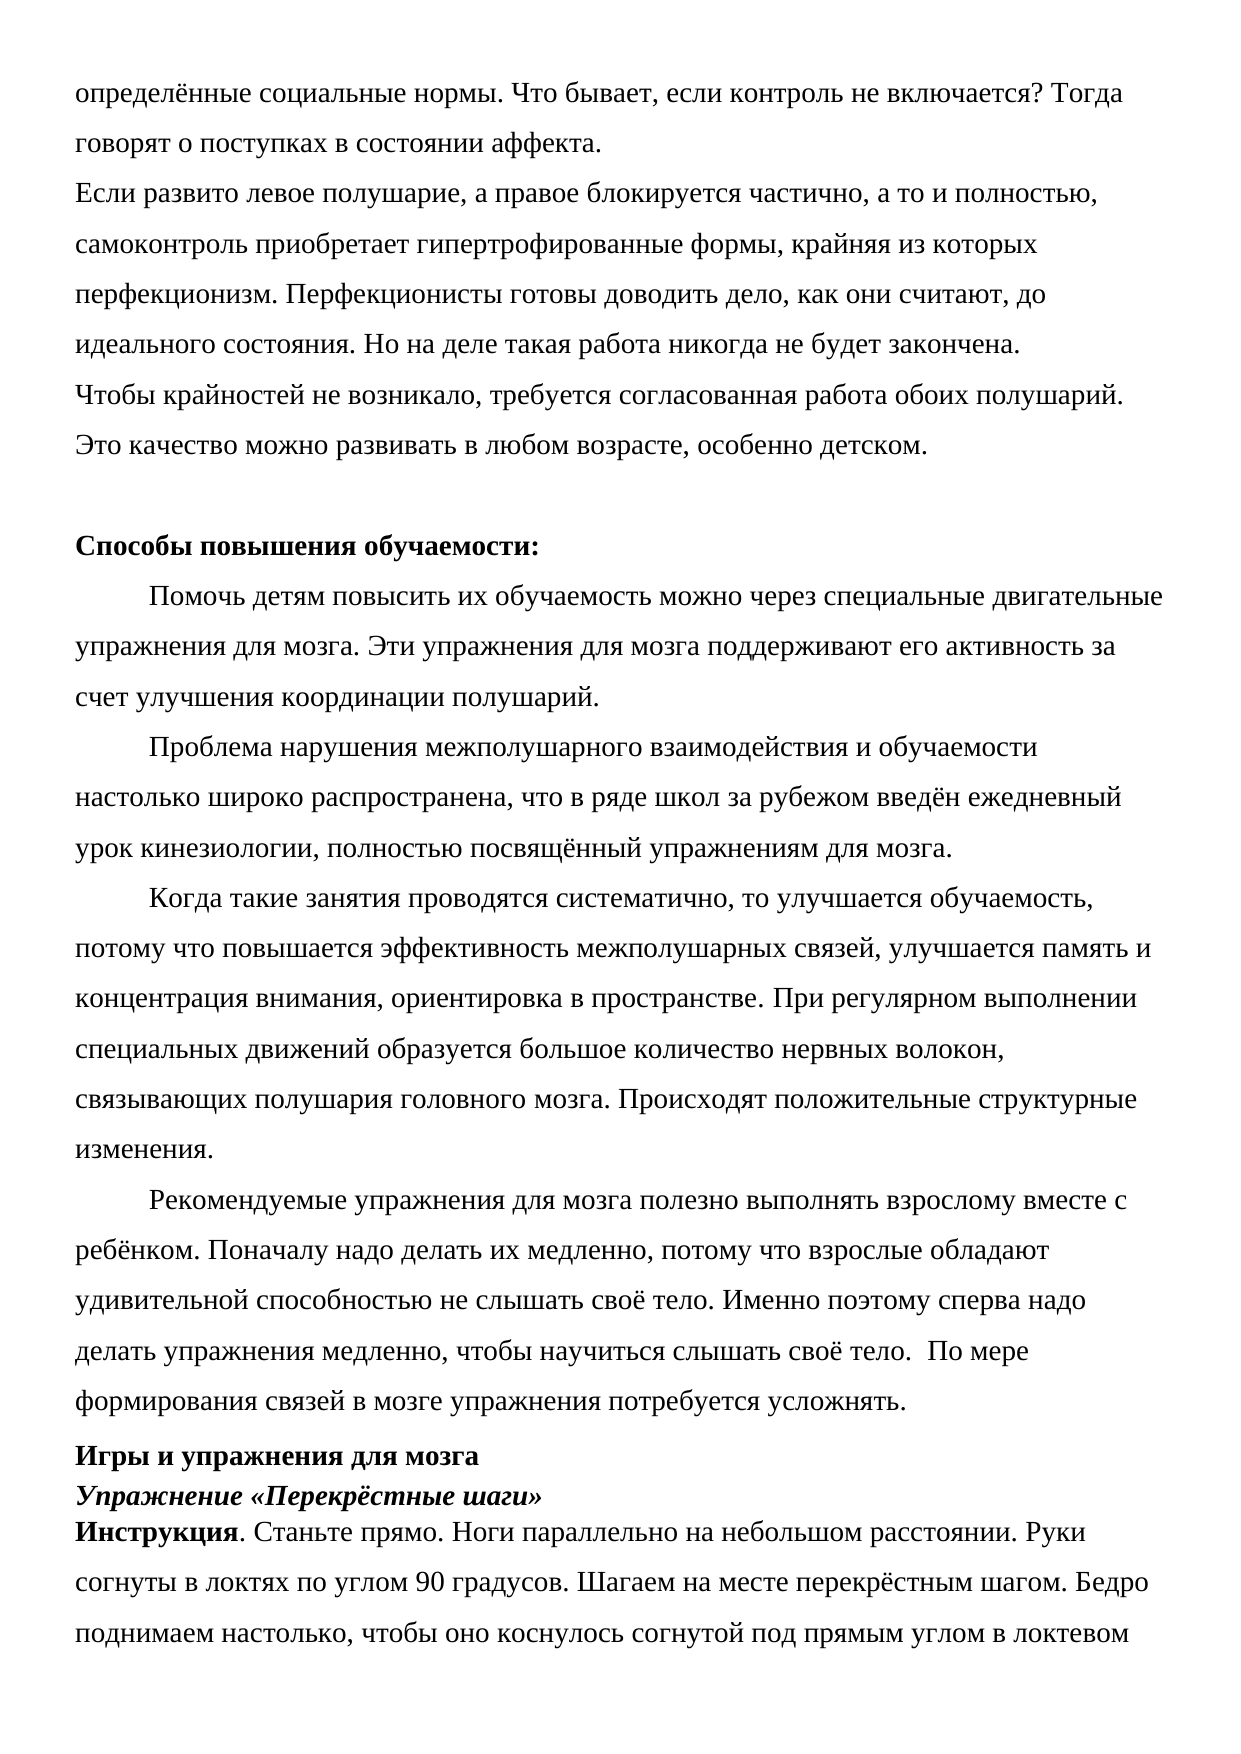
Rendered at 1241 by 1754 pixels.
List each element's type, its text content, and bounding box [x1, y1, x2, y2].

text Чтобы крайностей не возникало, требуется согласованная работа обоих полушарий. Это качество можно развивать в любом возрасте, особенно детском. [75, 377, 1165, 461]
subtitle Игры и упражнения для мозга [75, 1438, 1165, 1471]
text Проблема нарушения межполушарного взаимодействия и обучаемости настолько широко распространена, что в ряде школ за рубежом введён ежедневный урок кинезиологии, полностью посвящённый упражнениям для мозга. [75, 729, 1165, 863]
text Когда такие занятия проводятся систематично, то улучшается обучаемость, потому что повышается эффективность межполушарных связей, улучшается память и концентрация внимания, ориентировка в пространстве. При регулярном выполнении специальных движений образуется большое количество нервных волокон, связывающих полушария головного мозга. Происходят положительные структурные изменения. [75, 880, 1165, 1165]
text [75, 1514, 1165, 1648]
text Помочь детям повысить их обучаемость можно через специальные двигательные упражнения для мозга. Эти упражнения для мозга поддерживают его активность за счет улучшения координации полушарий. [75, 578, 1165, 712]
text Способы повышения обучаемости: [75, 528, 1165, 561]
subtitle Упражнение «Перекрёстные шаги» [75, 1478, 1165, 1511]
text Если развито левое полушарие, а правое блокируется частично, а то и полностью, самоконтроль приобретает гипертрофированные формы, крайняя из которых перфекционизм. Перфекционисты готовы доводить дело, как они считают, до идеального состояния. Но на деле такая работа никогда не будет закончена. [75, 176, 1165, 360]
text Рекомендуемые упражнения для мозга полезно выполнять взрослому вместе с ребёнком. Поначалу надо делать их медленно, потому что взрослые обладают удивительной способностью не слышать своё тело. Именно поэтому сперва надо делать упражнения медленно, чтобы научиться слышать своё тело. По мере формирования связей в мозге упражнения потребуется усложнять. [75, 1182, 1165, 1417]
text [75, 75, 1165, 159]
